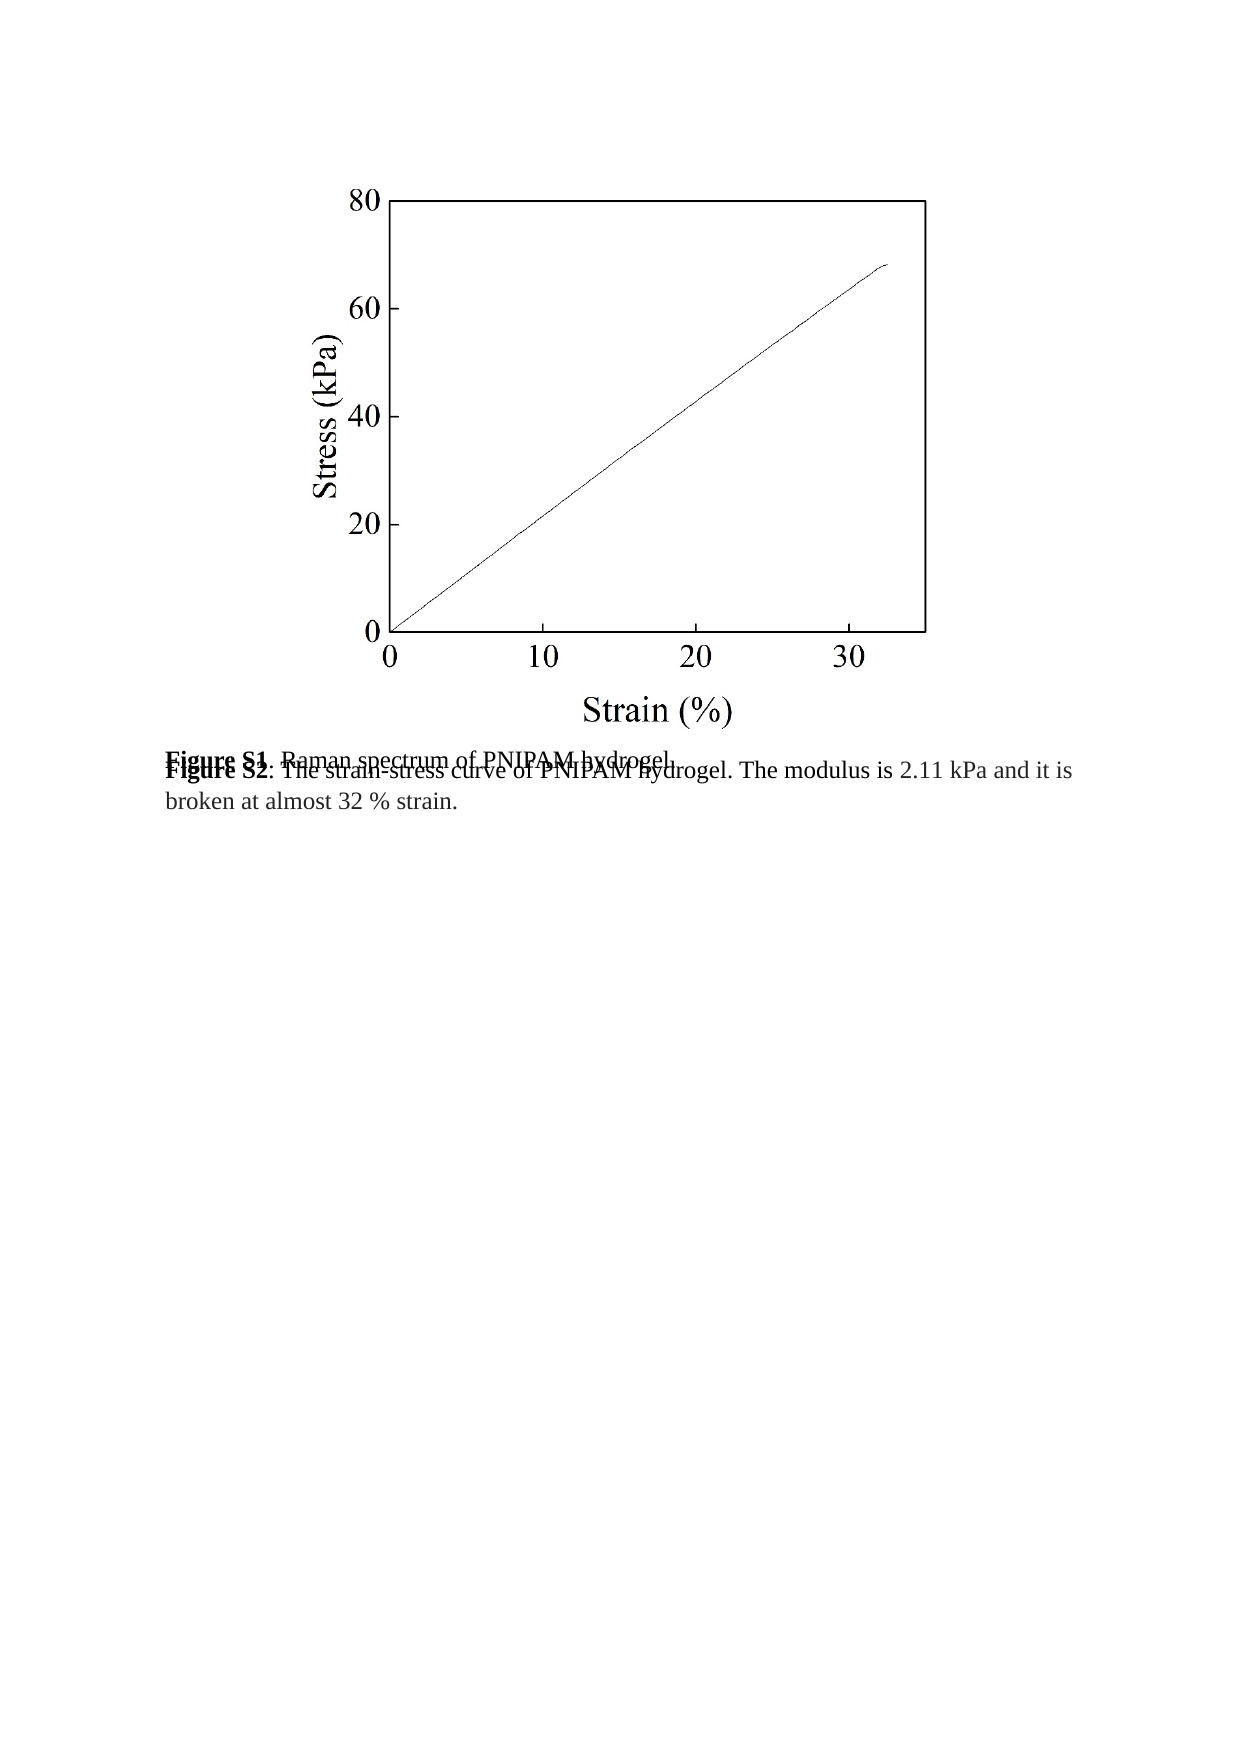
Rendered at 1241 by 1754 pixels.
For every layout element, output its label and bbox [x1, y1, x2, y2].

picture [307, 177, 933, 732]
